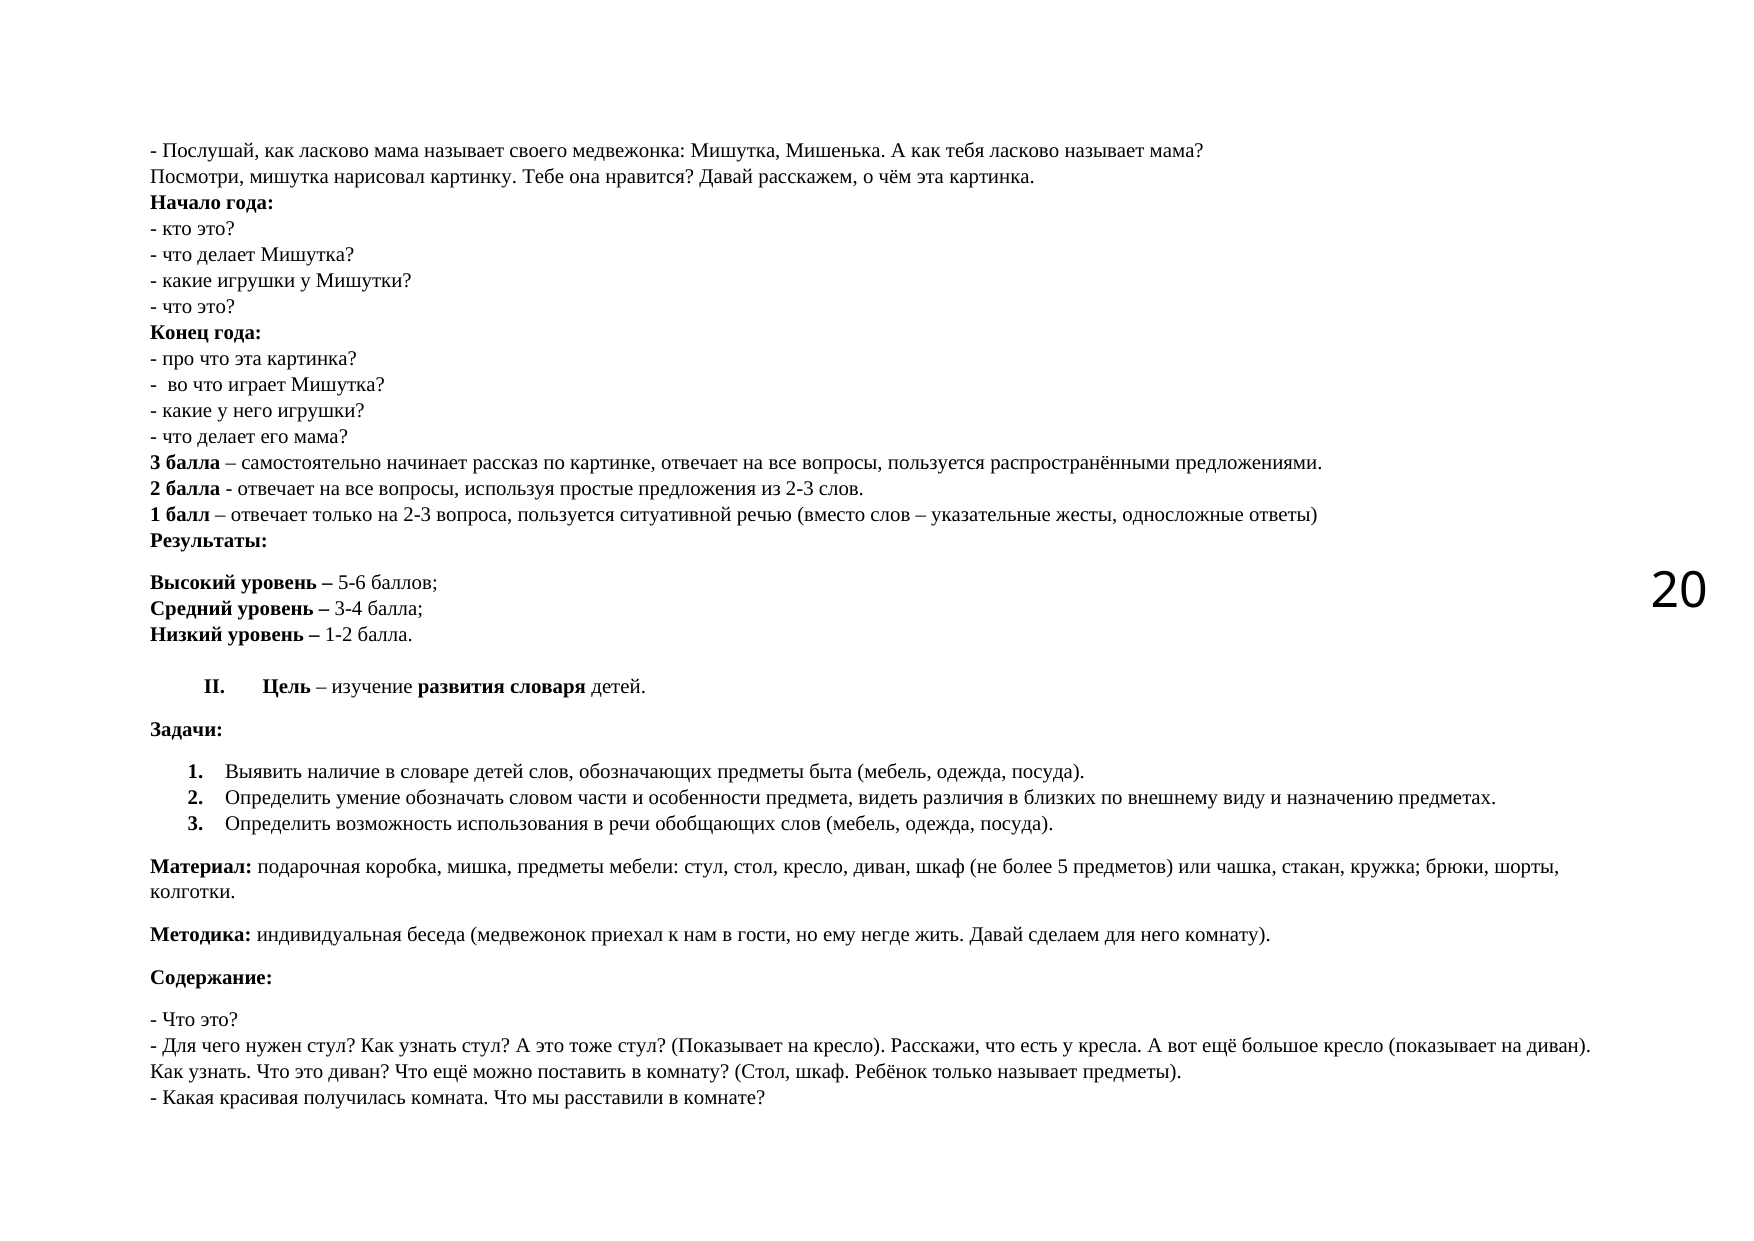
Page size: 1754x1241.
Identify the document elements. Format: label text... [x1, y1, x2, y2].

text - кто это? [150, 216, 1604, 240]
text - Для чего нужен стул? Как узнать стул? А это тоже стул? (Показывает на кресло). Расскажи, что есть у кресла. А вот ещё большое кресло (показывает на диван). Как узнать. Что это диван? Что ещё можно поставить в комнату? (Стол, шкаф. Ребёнок только называет предметы). [150, 1033, 1604, 1083]
list Выявить наличие в словаре детей слов, обозначающих предметы быта (мебель, одежда, посуда). [187, 759, 1604, 783]
list Цель – изучение развития словаря детей. [225, 674, 1604, 698]
text Содержание: [150, 965, 1604, 989]
text Начало года: [150, 190, 1604, 214]
text - во что играет Мишутка? [150, 372, 1604, 396]
text - какие игрушки у Мишутки? [150, 268, 1604, 292]
text Конец года: [150, 320, 1604, 344]
text 2 балла - отвечает на все вопросы, используя простые предложения из 2-3 слов. [150, 476, 1604, 500]
text - что делает Мишутка? [150, 242, 1604, 266]
text Методика: индивидуальная беседа (медвежонок приехал к нам в гости, но ему негде жить. Давай сделаем для него комнату). [150, 922, 1604, 946]
text Низкий уровень – 1-2 балла. [150, 622, 1604, 646]
text 3 балла – самостоятельно начинает рассказ по картинке, отвечает на все вопросы, пользуется распространёнными предложениями. [150, 450, 1604, 474]
text Результаты: [150, 527, 1604, 552]
text - про что эта картинка? [150, 346, 1604, 370]
list Определить возможность использования в речи обобщающих слов (мебель, одежда, посуда). [187, 811, 1604, 835]
text - что делает его мама? [150, 424, 1604, 448]
text - что это? [150, 294, 1604, 318]
text 1 балл – отвечает только на 2-3 вопроса, пользуется ситуативной речью (вместо слов – указательные жесты, односложные ответы) [150, 502, 1604, 526]
text Высокий уровень – 5-6 баллов; [150, 570, 1604, 594]
text - Что это? [150, 1007, 1604, 1031]
text Задачи: [150, 716, 1604, 741]
text - Послушай, как ласково мама называет своего медвежонка: Мишутка, Мишенька. А как тебя ласково называет мама? [150, 138, 1604, 162]
text - какие у него игрушки? [150, 398, 1604, 422]
text Средний уровень – 3-4 балла; [150, 596, 1604, 620]
text Материал: подарочная коробка, мишка, предметы мебели: стул, стол, кресло, диван, шкаф (не более 5 предметов) или чашка, стакан, кружка; брюки, шорты, колготки. [150, 853, 1604, 903]
text - Какая красивая получилась комната. Что мы расставили в комнате? [150, 1085, 1604, 1109]
list Определить умение обозначать словом части и особенности предмета, видеть различия в близких по внешнему виду и назначению предметах. [187, 785, 1604, 809]
text Посмотри, мишутка нарисовал картинку. Тебе она нравится? Давай расскажем, о чём эта картинка. [150, 164, 1604, 188]
